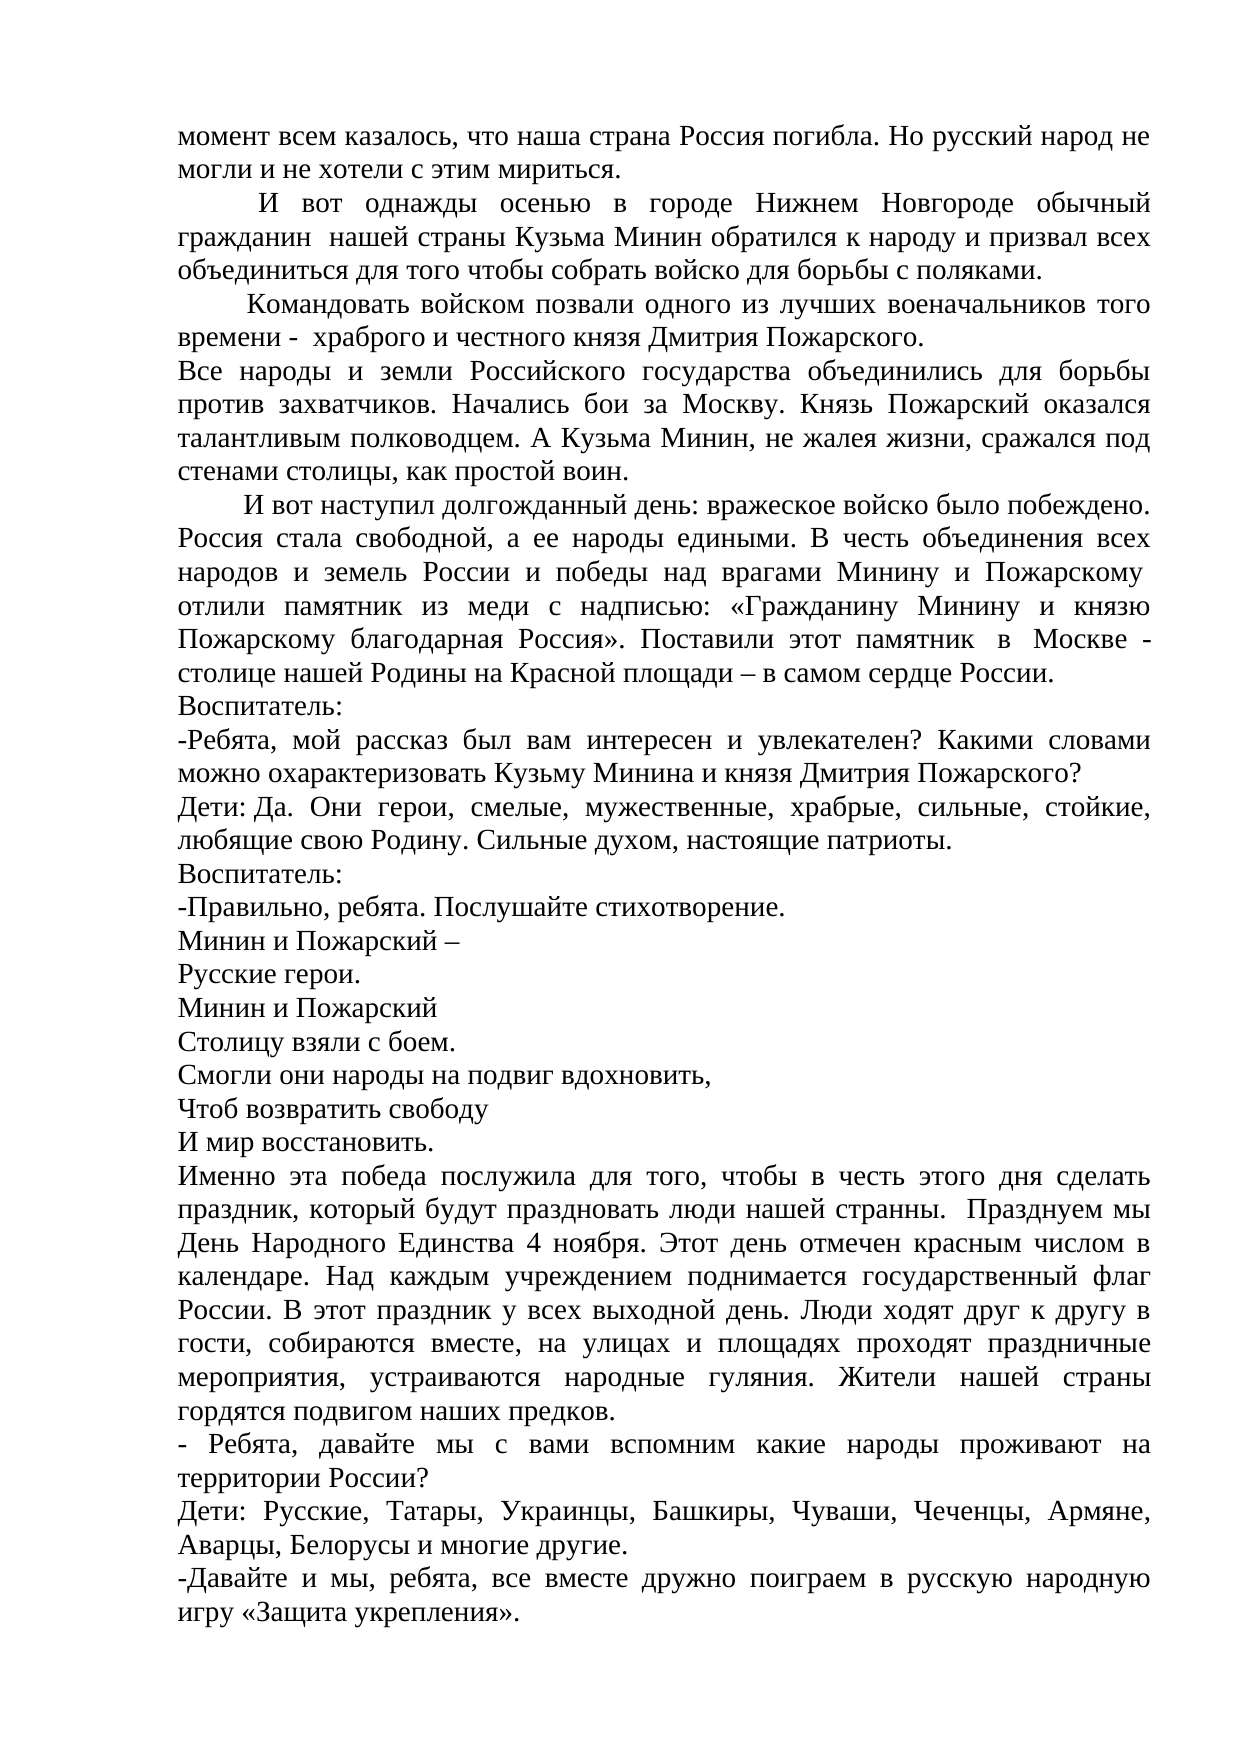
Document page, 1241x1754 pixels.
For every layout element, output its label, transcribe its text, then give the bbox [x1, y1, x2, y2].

text Чтоб возвратить свободу [177, 1091, 1152, 1124]
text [177, 118, 1152, 185]
text -Давайте и мы, ребята, все вместе дружно поиграем в русскую народную игру «Защита укрепления». [177, 1560, 1152, 1627]
text И мир восстановить. [177, 1124, 1152, 1158]
text Именно эта победа послужила для того, чтобы в честь этого дня сделать праздник, который будут праздновать люди нашей странны. Празднуем мы День Народного Единства 4 ноября. Этот день отмечен красным числом в календаре. Над каждым учреждением поднимается государственный флаг России. В этот праздник у всех выходной день. Люди ходят друг к другу в гости, собираются вместе, на улицах и площадях проходят праздничные мероприятия, устраиваются народные гуляния. Жители нашей страны гордятся подвигом наших предков. [177, 1158, 1152, 1426]
text Воспитатель: [177, 688, 1152, 722]
text Столицу взяли с боем. [177, 1024, 1152, 1057]
text Командовать войском позвали одного из лучших военачальников того времени - храброго и честного князя Дмитрия Пожарского. [177, 286, 1152, 353]
text - Ребята, давайте мы с вами вспомним какие народы проживают на территории России? [177, 1426, 1152, 1493]
text И вот наступил долгожданный день: вражеское войско было побеждено. Россия стала свободной, а ее народы едиными. В честь объединения всех народов и земель России и победы над врагами Минину и Пожарскому отлили памятник из меди с надписью: «Гражданину Минину и князю Пожарскому благодарная Россия». Поставили этот памятник в Москве - столице нашей Родины на Красной площади – в самом сердце России. [177, 487, 1152, 688]
text -Ребята, мой рассказ был вам интересен и увлекателен? Какими словами можно охарактеризовать Кузьму Минина и князя Дмитрия Пожарского? [177, 722, 1152, 789]
text -Правильно, ребята. Послушайте стихотворение. [177, 889, 1152, 923]
text Смогли они народы на подвиг вдохновить, [177, 1057, 1152, 1091]
text Минин и Пожарский [177, 990, 1152, 1024]
text И вот однажды осенью в городе Нижнем Новгороде обычный гражданин нашей страны Кузьма Минин обратился к народу и призвал всех объединиться для того чтобы собрать войско для борьбы с поляками. [177, 185, 1152, 286]
text Дети: Да. Они герои, смелые, мужественные, храбрые, сильные, стойкие, любящие свою Родину. Сильные духом, настоящие патриоты. [177, 789, 1152, 856]
text Русские герои. [177, 957, 1152, 990]
text Все народы и земли Российского государства объединились для борьбы против захватчиков. Начались бои за Москву. Князь Пожарский оказался талантливым полководцем. А Кузьма Минин, не жалея жизни, сражался под стенами столицы, как простой воин. [177, 353, 1152, 487]
text Дети: Русские, Татары, Украинцы, Башкиры, Чуваши, Чеченцы, Армяне, Аварцы, Белорусы и многие другие. [177, 1493, 1152, 1560]
text Воспитатель: [177, 856, 1152, 889]
text Минин и Пожарский – [177, 923, 1152, 957]
